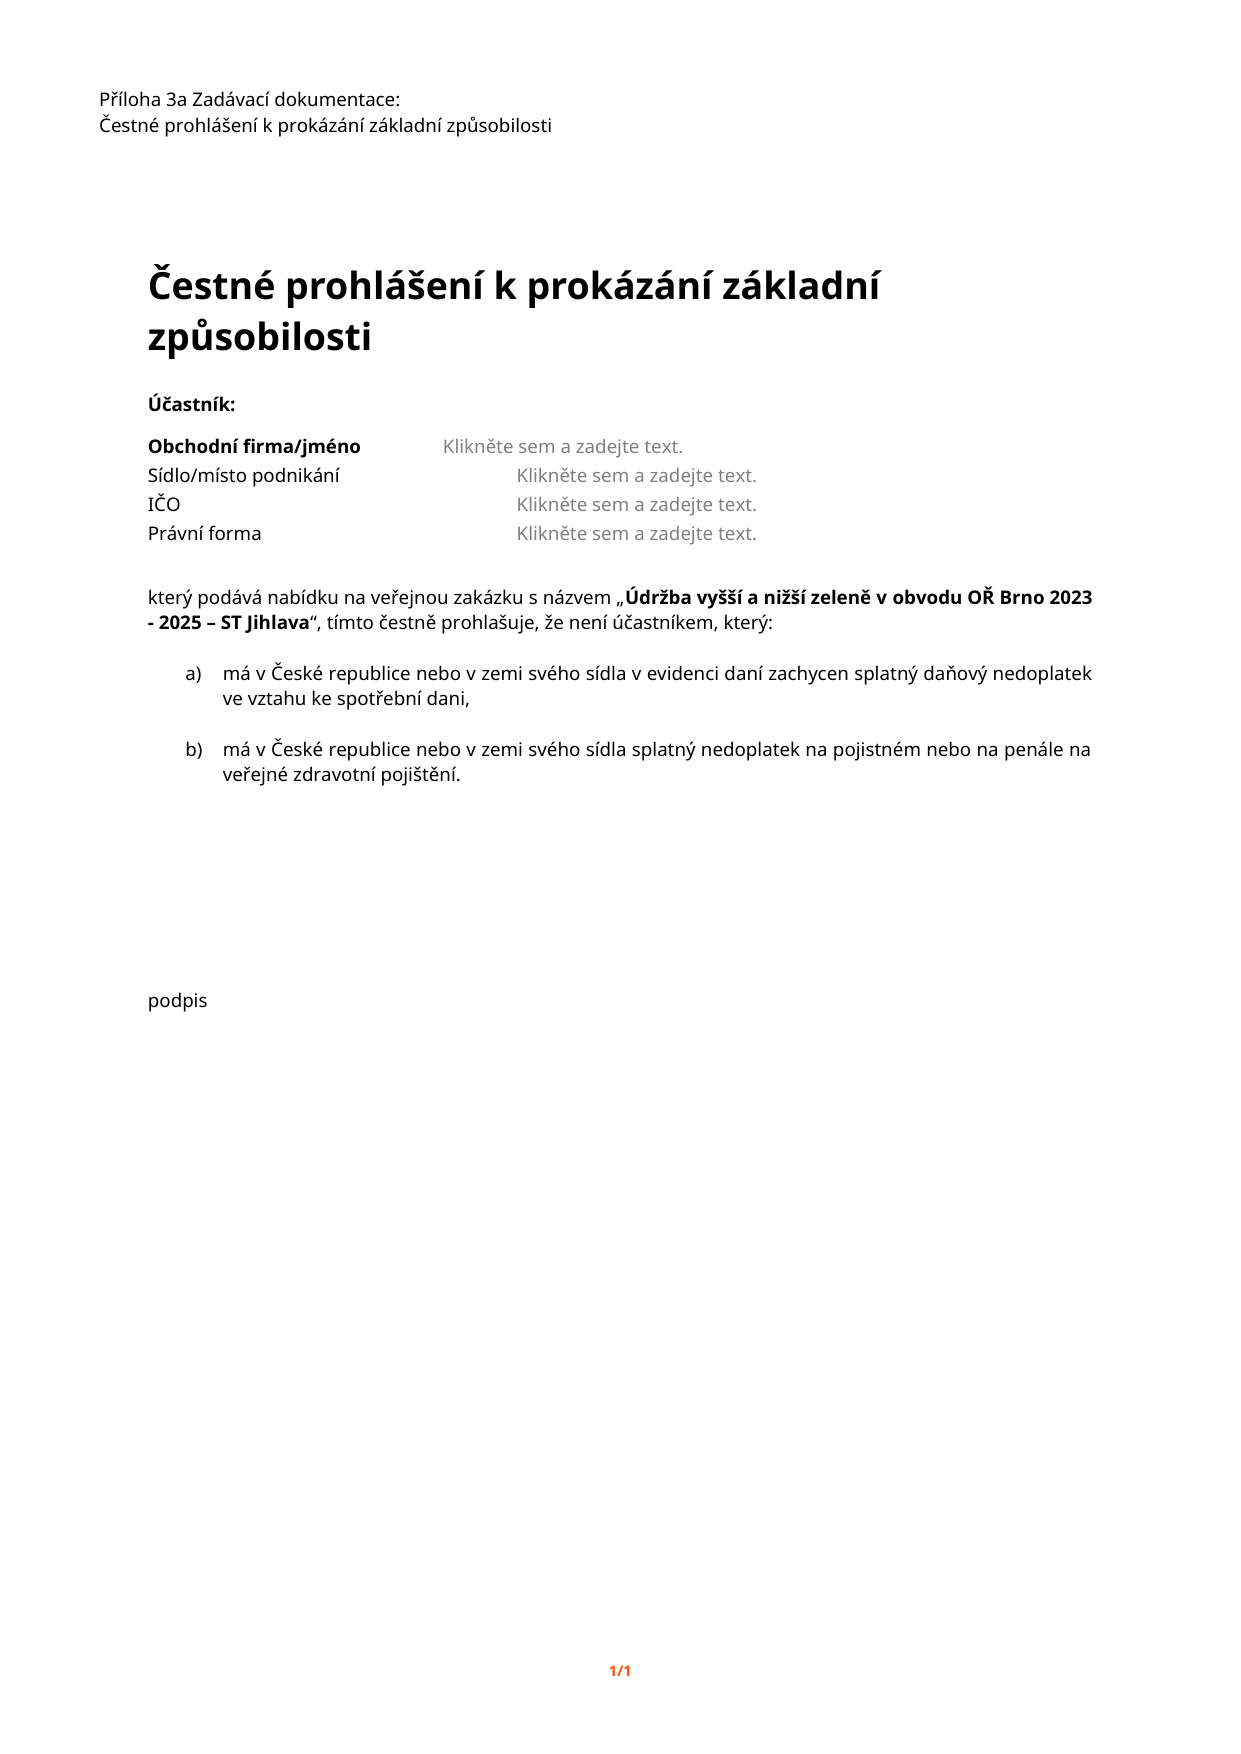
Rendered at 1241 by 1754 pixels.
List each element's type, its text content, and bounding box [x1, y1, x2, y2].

text podpis [148, 983, 1092, 1013]
text IČO [148, 488, 1093, 517]
text Právní forma [148, 517, 1093, 546]
text Obchodní firma/jméno [148, 430, 1093, 459]
title Čestné prohlášení k prokázání základní způsobilosti [148, 259, 1093, 362]
text Účastník: [148, 387, 1093, 418]
text Sídlo/místo podnikání [148, 459, 1093, 488]
list má v České republice nebo v zemi svého sídla splatný nedoplatek na pojistném nebo na penále na veřejné zdravotní pojištění. [185, 736, 1093, 787]
list má v České republice nebo v zemi svého sídla v evidenci daní zachycen splatný daňový nedoplatek ve vztahu ke spotřební dani, [185, 660, 1093, 711]
text který podává nabídku na veřejnou zakázku s názvem „Údržba vyšší a nižší zeleně v obvodu OŘ Brno 2023 - 2025 – ST Jihlava“, tímto čestně prohlašuje, že není účastníkem, který: [148, 584, 1093, 635]
